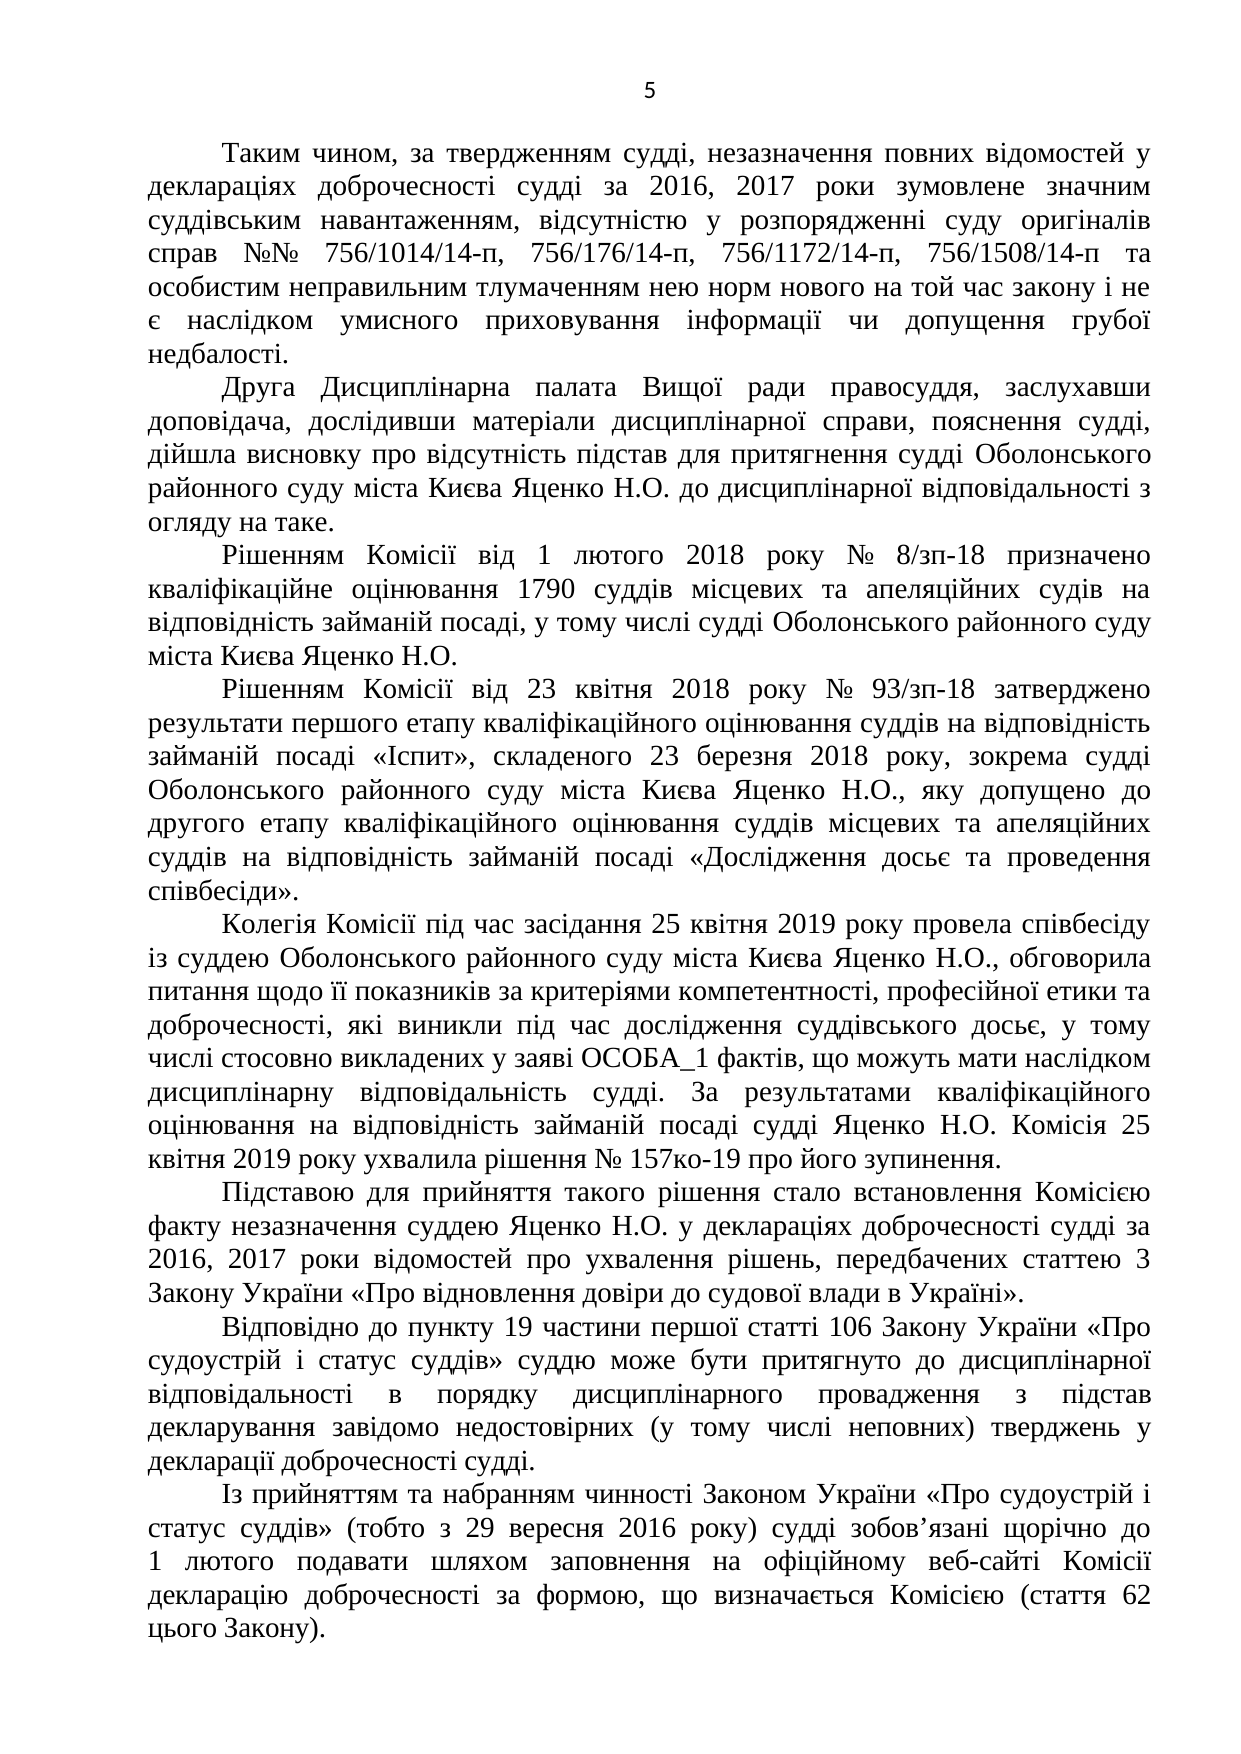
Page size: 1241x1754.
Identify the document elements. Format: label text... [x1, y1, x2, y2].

text Колегія Комісії під час засідання 25 квітня 2019 року провела співбесіду із суддею Оболонського районного суду міста Києва Яценко Н.О., обговорила питання щодо її показників за критеріями компетентності, професійної етики та доброчесності, які виникли під час дослідження суддівського досьє, у тому числі стосовно викладених у заяві ОСОБА_1 фактів, що можуть мати наслідком дисциплінарну відповідальність судді. За результатами кваліфікаційного оцінювання на відповідність займаній посаді судді Яценко Н.О. Комісія 25 квітня 2019 року ухвалила рішення № 157ко-19 про його зупинення. [148, 906, 1152, 1174]
text Друга Дисциплінарна палата Вищої ради правосуддя, заслухавши доповідача, дослідивши матеріали дисциплінарної справи, пояснення судді, дійшла висновку про відсутність підстав для притягнення судді Оболонського районного суду міста Києва Яценко Н.О. до дисциплінарної відповідальності з огляду на таке. [148, 369, 1152, 537]
text Підставою для прийняття такого рішення стало встановлення Комісією факту незазначення суддею Яценко Н.О. у деклараціях доброчесності судді за 2016, 2017 роки відомостей про ухвалення рішень, передбачених статтею 3 Закону України «Про відновлення довіри до судової влади в Україні». [148, 1174, 1152, 1309]
text Рішенням Комісії від 23 квітня 2018 року № 93/зп-18 затверджено результати першого етапу кваліфікаційного оцінювання суддів на відповідність займаній посаді «Іспит», складеного 23 березня 2018 року, зокрема судді Оболонського районного суду міста Києва Яценко Н.О., яку допущено до другого етапу кваліфікаційного оцінювання суддів місцевих та апеляційних суддів на відповідність займаній посаді «Дослідження досьє та проведення співбесіди». [148, 671, 1152, 906]
text Таким чином, за твердженням судді, незазначення повних відомостей у деклараціях доброчесності судді за 2016, 2017 роки зумовлене значним суддівським навантаженням, відсутністю у розпорядженні суду оригіналів справ №№ 756/1014/14-п, 756/176/14-п, 756/1172/14-п, 756/1508/14-п та особистим неправильним тлумаченням нею норм нового на той час закону і не є наслідком умисного приховування інформації чи допущення грубої недбалості. [148, 135, 1152, 369]
text Рішенням Комісії від 1 лютого 2018 року № 8/зп-18 призначено кваліфікаційне оцінювання 1790 суддів місцевих та апеляційних судів на відповідність займаній посаді, у тому числі судді Оболонського районного суду міста Києва Яценко Н.О. [148, 537, 1152, 671]
text Із прийняттям та набранням чинності Законом України «Про судоустрій і статус суддів» (тобто з 29 вересня 2016 року) судді зобов’язані щорічно до 1 лютого подавати шляхом заповнення на офіційному веб-сайті Комісії декларацію доброчесності за формою, що визначається Комісією (стаття 62 цього Закону). [148, 1476, 1152, 1644]
text Відповідно до пункту 19 частини першої статті 106 Закону України «Про судоустрій і статус суддів» суддю може бути притягнуто до дисциплінарної відповідальності в порядку дисциплінарного провадження з підстав декларування завідомо недостовірних (у тому числі неповних) тверджень у декларації доброчесності судді. [148, 1309, 1152, 1476]
